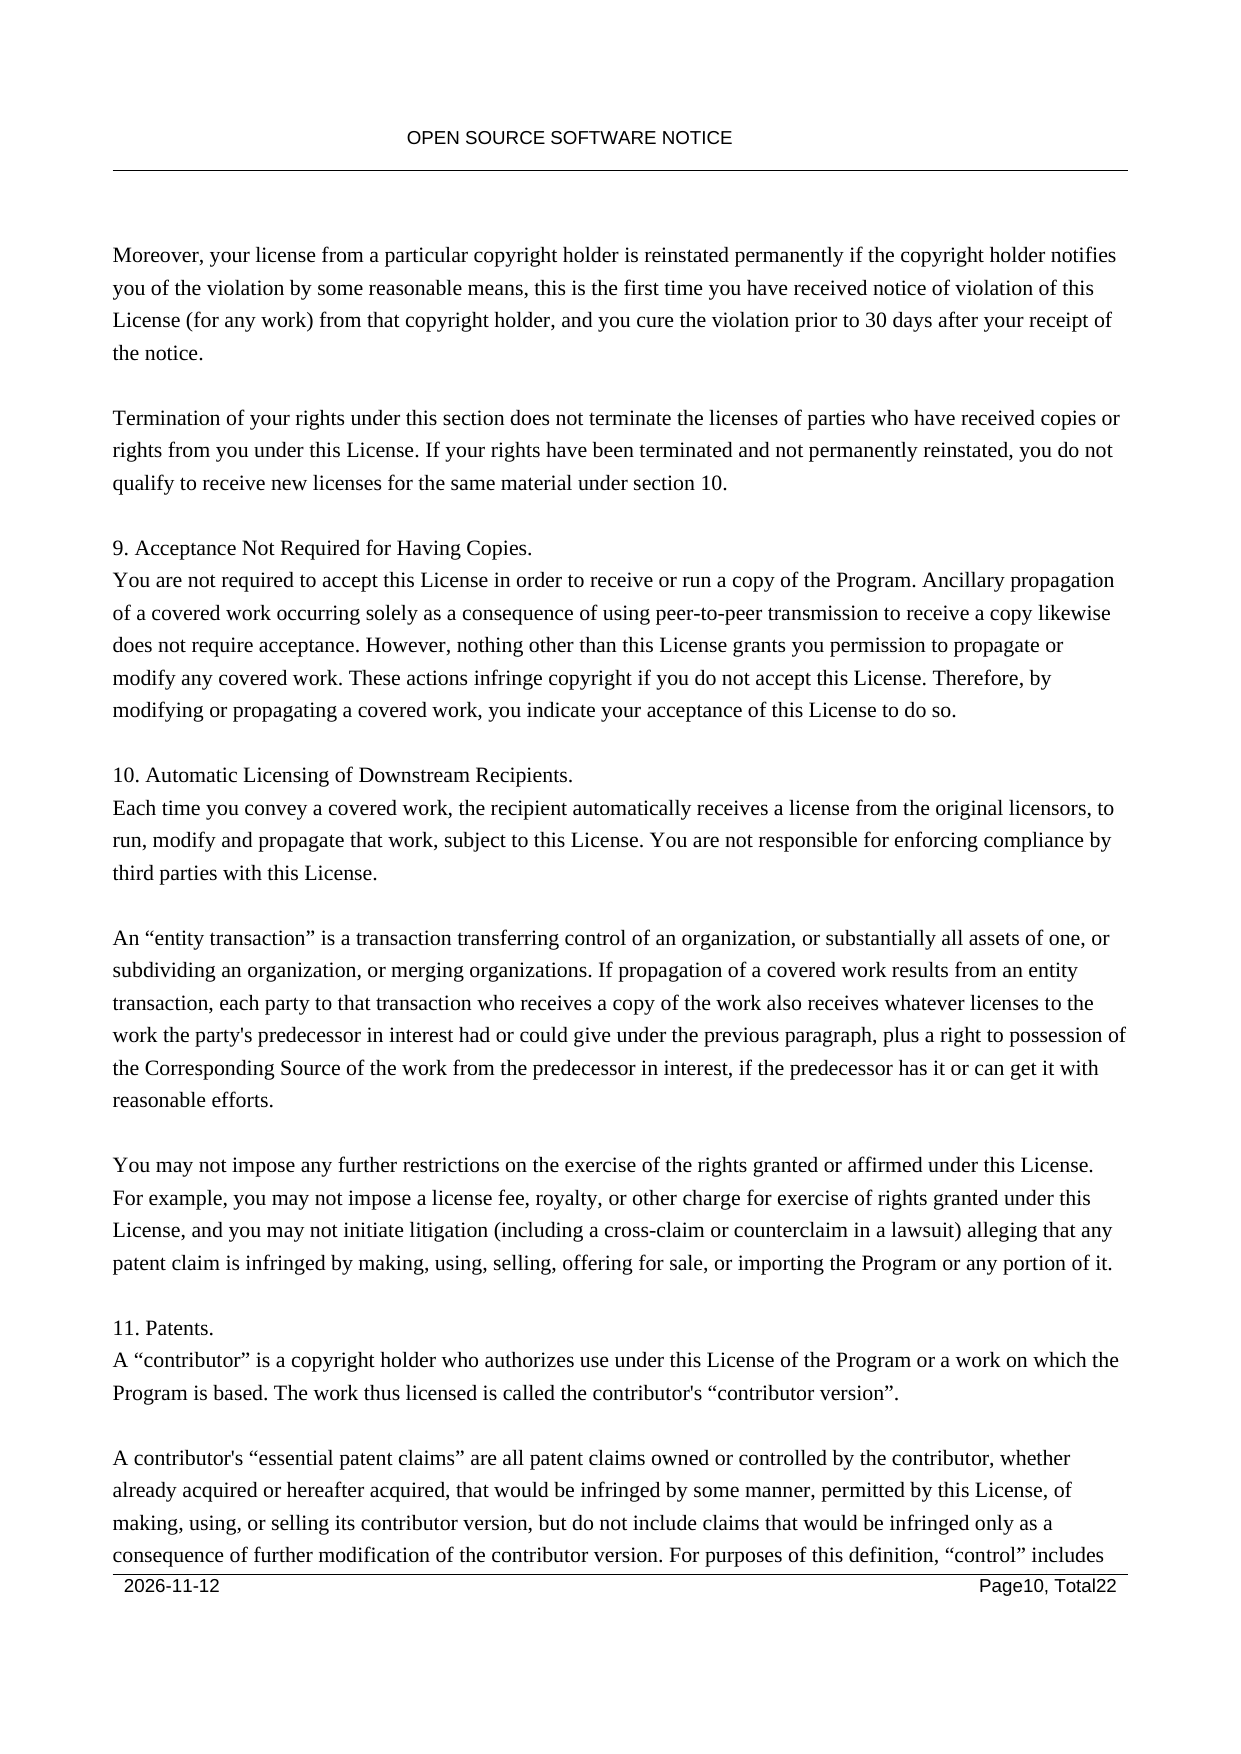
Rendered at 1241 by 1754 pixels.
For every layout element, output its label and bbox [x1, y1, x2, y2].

text [112, 206, 1128, 1571]
